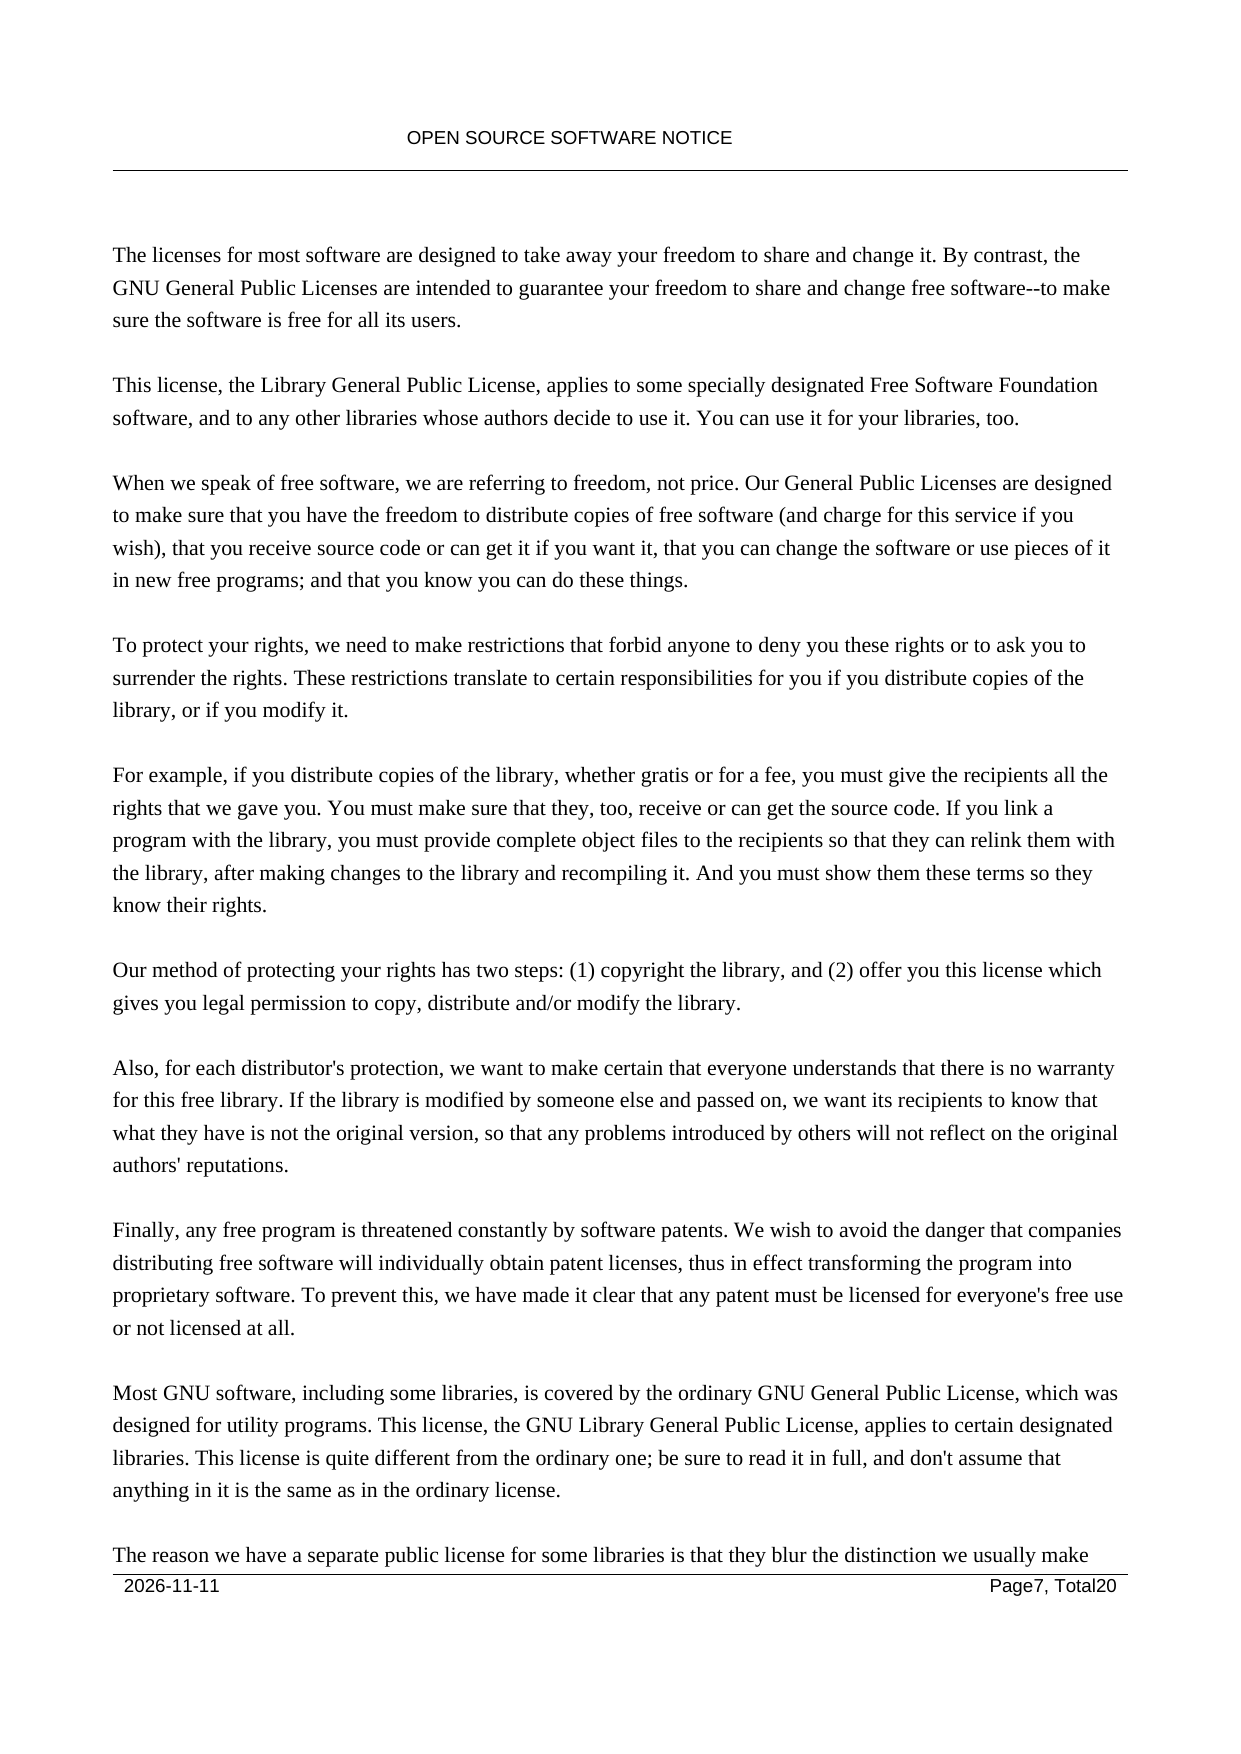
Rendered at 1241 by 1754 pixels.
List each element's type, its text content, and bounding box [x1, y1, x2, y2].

text The licenses for most software are designed to take away your freedom to share and change it. By contrast, the GNU General Public Licenses are intended to guarantee your freedom to share and change free software--to make sure the software is free for all its users. [112, 239, 1128, 336]
text Our method of protecting your rights has two steps: (1) copyright the library, and (2) offer you this license which gives you legal permission to copy, distribute and/or modify the library. [112, 954, 1128, 1019]
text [112, 1539, 1128, 1571]
text For example, if you distribute copies of the library, whether gratis or for a fee, you must give the recipients all the rights that we gave you. You must make sure that they, too, receive or can get the source code. If you link a program with the library, you must provide complete object files to the recipients so that they can relink them with the library, after making changes to the library and recompiling it. And you must show them these terms so they know their rights. [112, 759, 1128, 921]
text When we speak of free software, we are referring to freedom, not price. Our General Public Licenses are designed to make sure that you have the freedom to distribute copies of free software (and charge for this service if you wish), that you receive source code or can get it if you want it, that you can change the software or use pieces of it in new free programs; and that you know you can do these things. [112, 466, 1128, 596]
text This license, the Library General Public License, applies to some specially designated Free Software Foundation software, and to any other libraries whose authors decide to use it. You can use it for your libraries, too. [112, 369, 1128, 434]
text Finally, any free program is threatened constantly by software patents. We wish to avoid the danger that companies distributing free software will individually obtain patent licenses, thus in effect transforming the program into proprietary software. To prevent this, we have made it clear that any patent must be licensed for everyone's free use or not licensed at all. [112, 1214, 1128, 1344]
text Also, for each distributor's protection, we want to make certain that everyone understands that there is no warranty for this free library. If the library is modified by someone else and passed on, we want its recipients to know that what they have is not the original version, so that any problems introduced by others will not reflect on the original authors' reputations. [112, 1051, 1128, 1181]
text To protect your rights, we need to make restrictions that forbid anyone to deny you these rights or to ask you to surrender the rights. These restrictions translate to certain responsibilities for you if you distribute copies of the library, or if you modify it. [112, 629, 1128, 726]
text Most GNU software, including some libraries, is covered by the ordinary GNU General Public License, which was designed for utility programs. This license, the GNU Library General Public License, applies to certain designated libraries. This license is quite different from the ordinary one; be sure to read it in full, and don't assume that anything in it is the same as in the ordinary license. [112, 1376, 1128, 1506]
